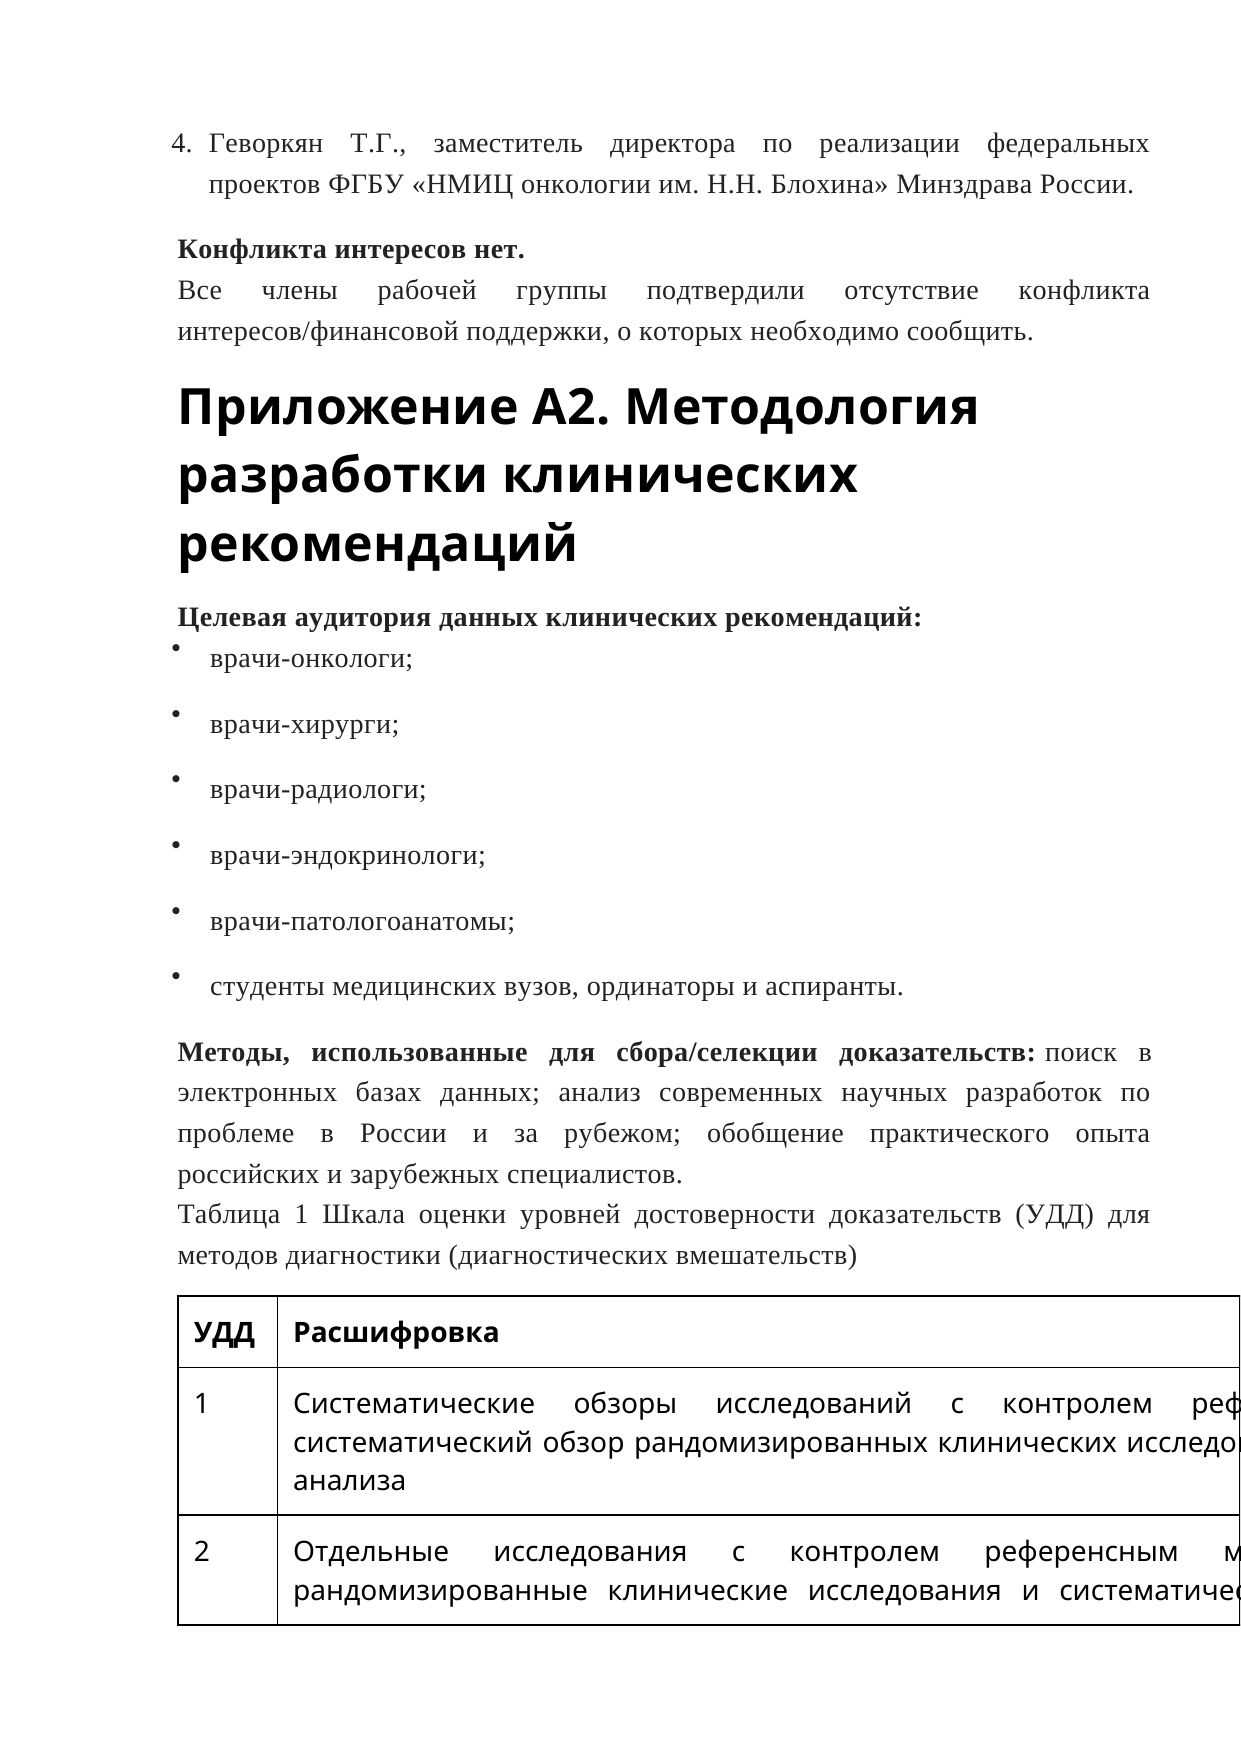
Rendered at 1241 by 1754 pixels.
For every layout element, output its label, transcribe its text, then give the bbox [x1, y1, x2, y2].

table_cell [278, 1516, 1239, 1624]
list врачи-радиологи; [172, 764, 1152, 805]
text Приложение А2. Методология разработки клинических рекомендаций [177, 371, 1152, 576]
text Конфликта интересов нет. [177, 224, 1152, 265]
list студенты медицинских вузов, ординаторы и аспиранты. [172, 961, 1152, 1002]
table_cell 1 [179, 1368, 277, 1514]
text Таблица 1 Шкала оценки уровней достоверности доказательств (УДД) для методов диагностики (диагностических вмешательств) [177, 1189, 1152, 1270]
text Методы, использованные для сбора/селекции доказательств: поиск в электронных базах данных; анализ современных научных разработок по проблеме в России и за рубежом; обобщение практического опыта российских и зарубежных специалистов. [177, 1027, 1152, 1189]
table_cell Систематические обзоры исследований с контролем референсным методом или систематический обзор рандомизированных клинических исследований с применением мета-анализа [278, 1368, 1239, 1514]
list врачи-хирурги; [172, 698, 1152, 739]
table_header УДД [179, 1297, 277, 1367]
list Геворкян Т.Г., заместитель директора по реализации федеральных проектов ФГБУ «НМИЦ онкологии им. Н.Н. Блохина» Минздрава России. [171, 118, 1152, 199]
text Все члены рабочей группы подтвердили отсутствие конфликта интересов/финансовой поддержки, о которых необходимо сообщить. [177, 265, 1152, 346]
table_header Расшифровка [278, 1297, 1239, 1367]
list врачи-онкологи; [172, 633, 1152, 673]
table_cell 2 [179, 1516, 277, 1624]
list врачи-эндокринологи; [172, 830, 1152, 870]
list врачи-патологоанатомы; [172, 895, 1152, 936]
text Целевая аудитория данных клинических рекомендаций: [177, 592, 1152, 633]
